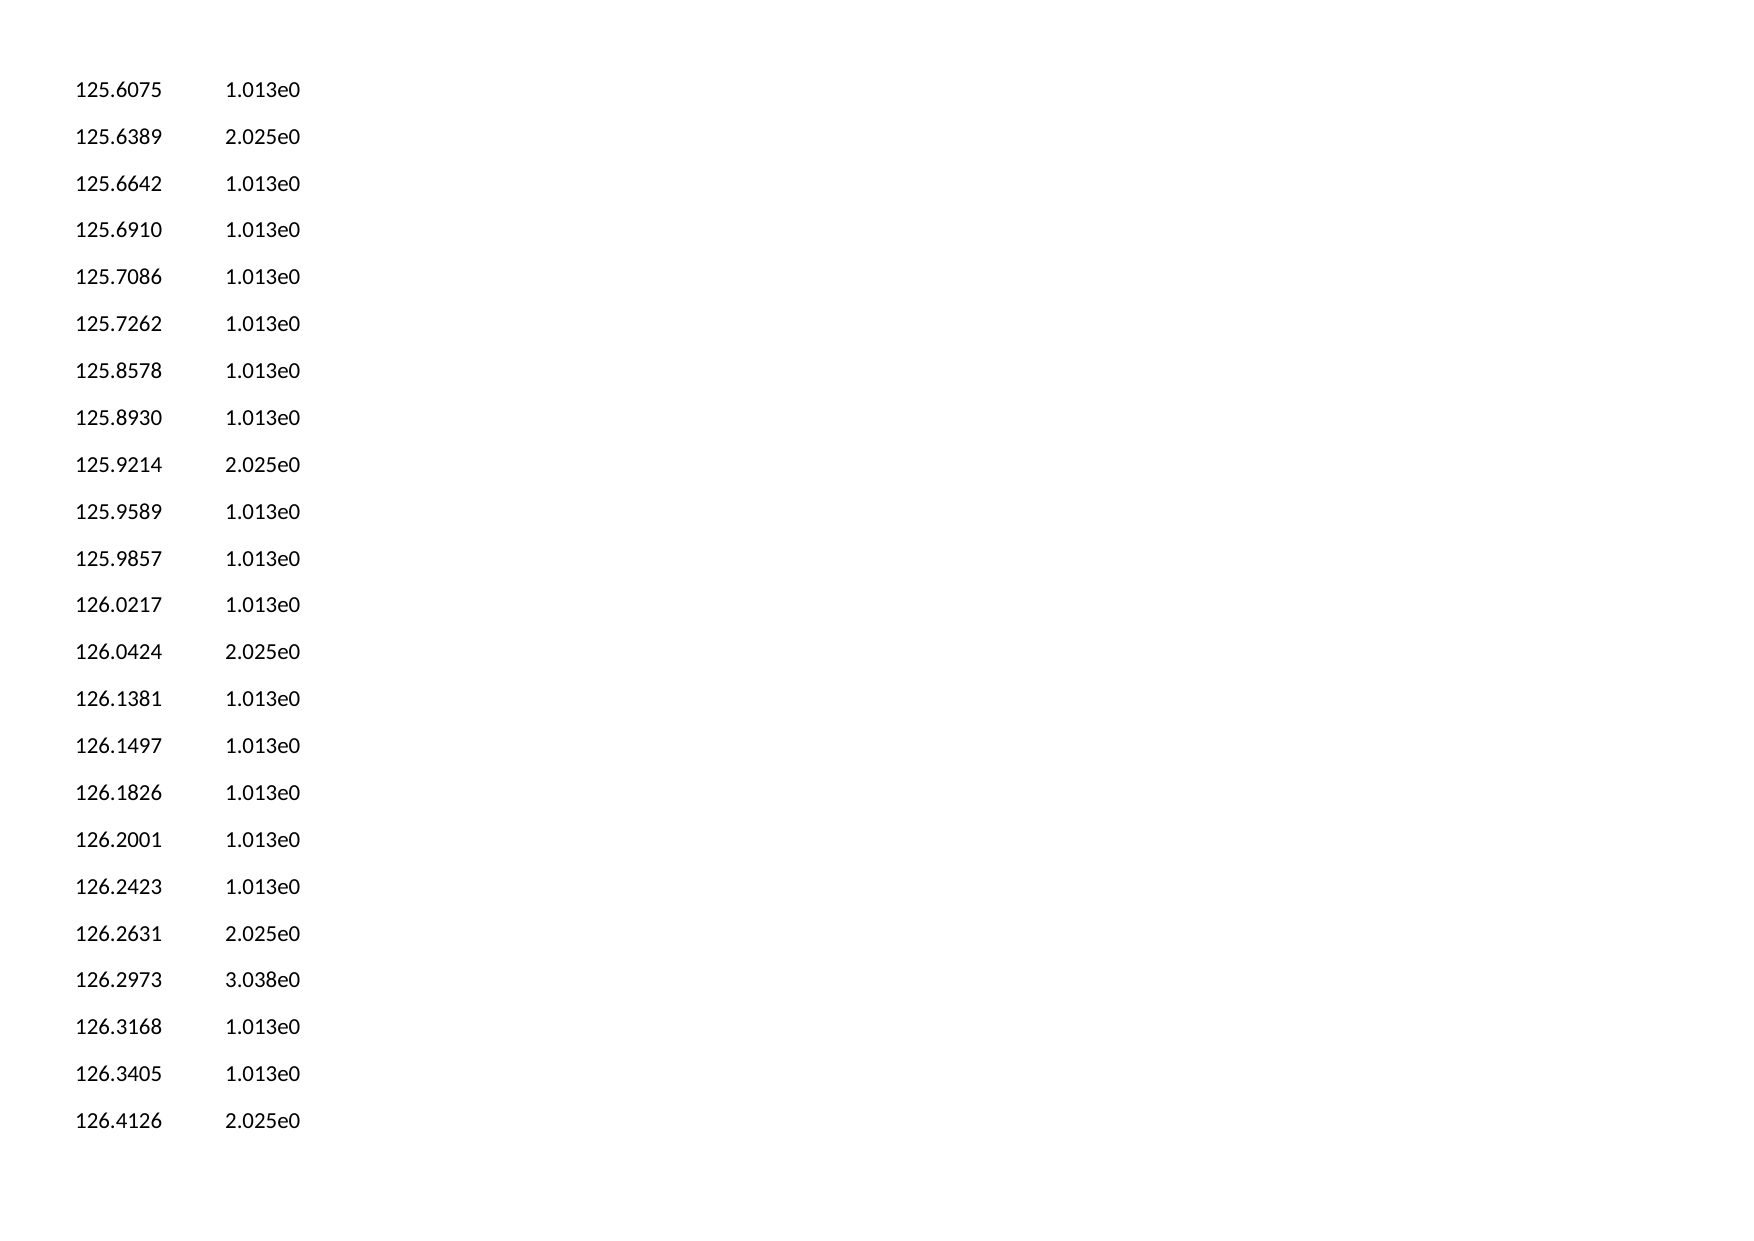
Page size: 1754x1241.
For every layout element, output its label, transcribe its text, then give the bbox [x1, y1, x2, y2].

text 125.9214 2.025e0 [75, 450, 1679, 478]
text 126.2423 1.013e0 [75, 872, 1679, 900]
text 126.2631 2.025e0 [75, 919, 1679, 947]
text 125.6910 1.013e0 [75, 216, 1679, 244]
text 125.6075 1.013e0 [75, 75, 1679, 103]
text 126.2001 1.013e0 [75, 825, 1679, 853]
text 126.0424 2.025e0 [75, 637, 1679, 666]
text 126.2973 3.038e0 [75, 966, 1679, 994]
text 126.0217 1.013e0 [75, 591, 1679, 619]
text 125.6389 2.025e0 [75, 122, 1679, 150]
text 126.4126 2.025e0 [75, 1106, 1679, 1134]
text 125.8578 1.013e0 [75, 356, 1679, 384]
text 126.1826 1.013e0 [75, 778, 1679, 806]
text 125.8930 1.013e0 [75, 403, 1679, 431]
text 126.1497 1.013e0 [75, 731, 1679, 759]
text 126.3405 1.013e0 [75, 1059, 1679, 1087]
text 126.3168 1.013e0 [75, 1012, 1679, 1041]
text 125.7262 1.013e0 [75, 309, 1679, 337]
text 125.7086 1.013e0 [75, 262, 1679, 291]
text 126.1381 1.013e0 [75, 684, 1679, 712]
text 125.6642 1.013e0 [75, 169, 1679, 197]
text 125.9857 1.013e0 [75, 544, 1679, 572]
text 125.9589 1.013e0 [75, 497, 1679, 525]
